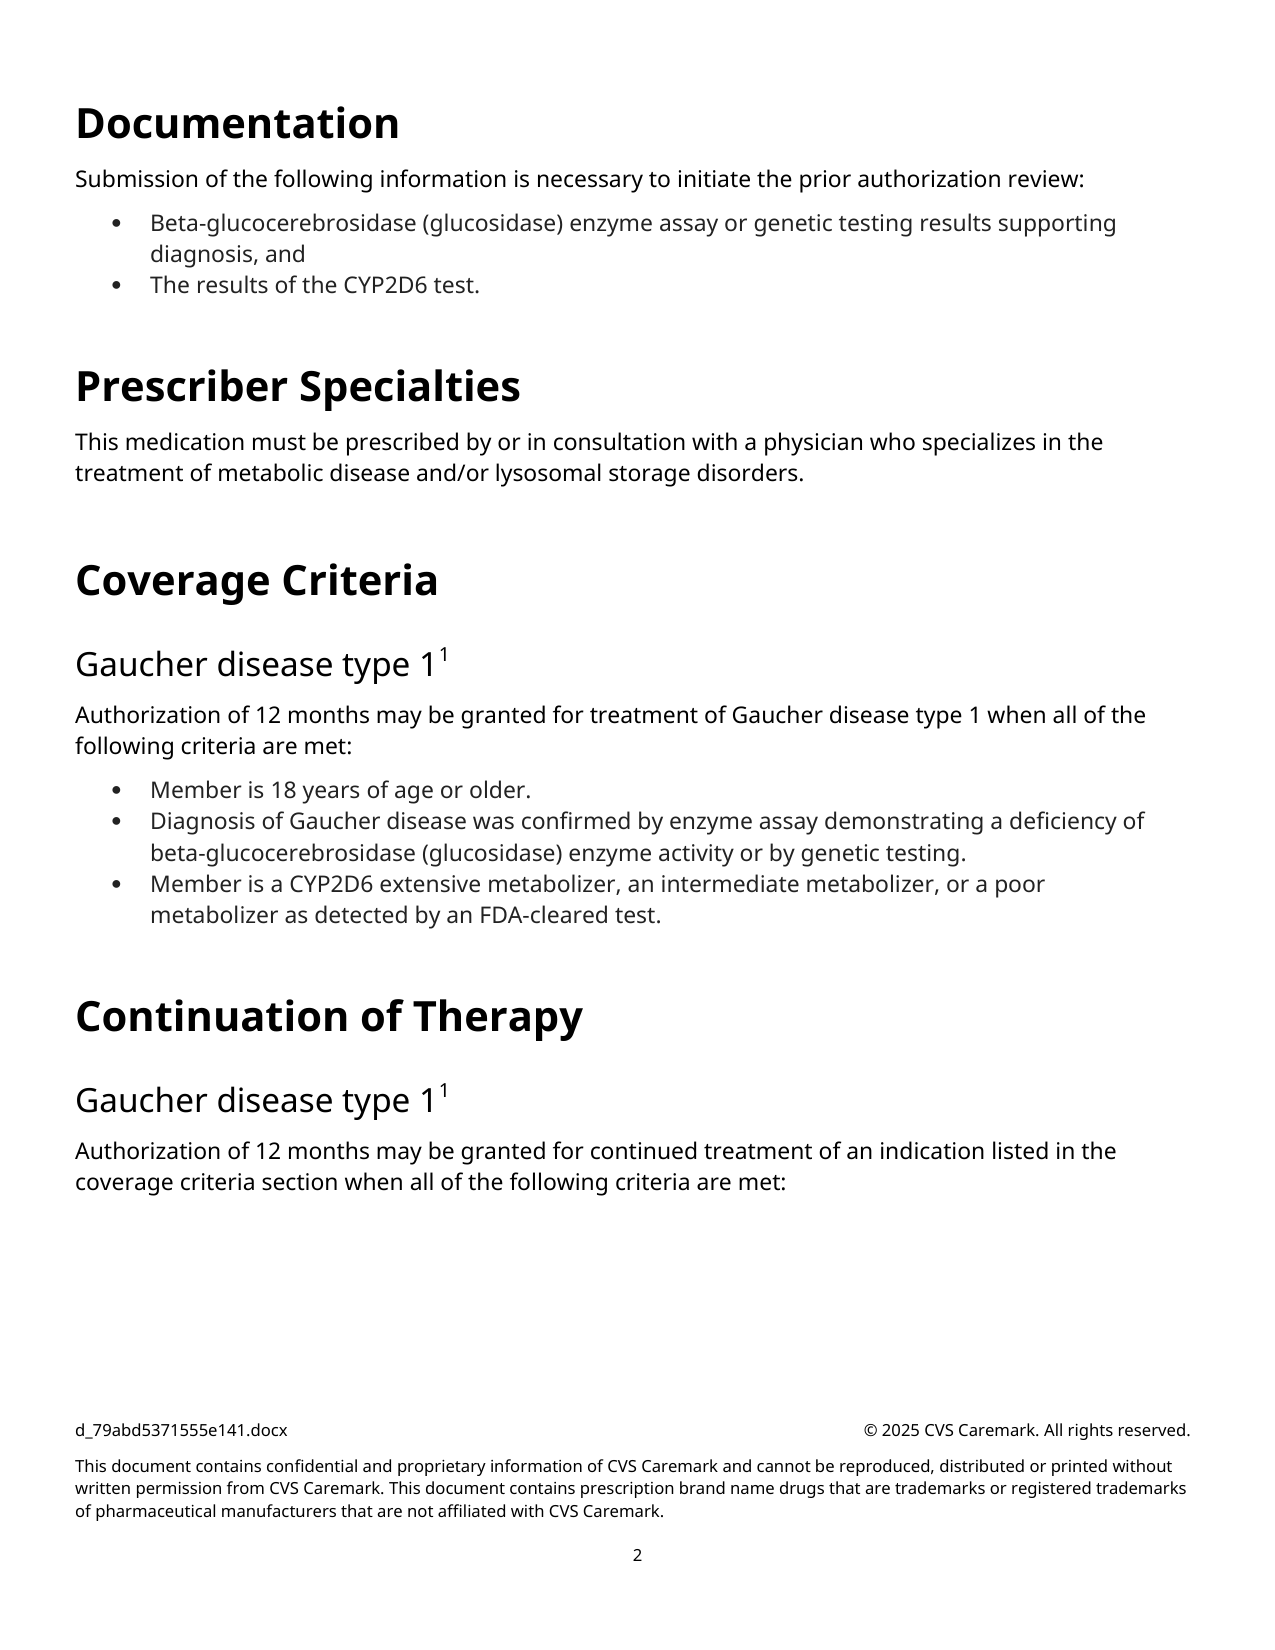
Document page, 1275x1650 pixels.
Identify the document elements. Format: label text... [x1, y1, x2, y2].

subtitle Prescriber Specialties [75, 357, 1200, 413]
subtitle Gaucher disease type 11 [75, 641, 1200, 687]
list Diagnosis of Gaucher disease was confirmed by enzyme assay demonstrating a deficiency of beta-glucocerebrosidase (glucosidase) enzyme activity or by genetic testing. [112, 805, 1161, 868]
text Authorization of 12 months may be granted for continued treatment of an indication listed in the coverage criteria section when all of the following criteria are met: [75, 1134, 1200, 1197]
list Beta-glucocerebrosidase (glucosidase) enzyme assay or genetic testing results supporting diagnosis, and [112, 207, 1161, 269]
list Member is a CYP2D6 extensive metabolizer, an intermediate metabolizer, or a poor metabolizer as detected by an FDA-cleared test. [112, 868, 1161, 930]
text Submission of the following information is necessary to initiate the prior authorization review: [75, 163, 1200, 194]
subtitle Coverage Criteria [75, 551, 1200, 608]
text Authorization of 12 months may be granted for treatment of Gaucher disease type 1 when all of the following criteria are met: [75, 699, 1200, 762]
list Member is 18 years of age or older. [112, 774, 1161, 805]
subtitle Continuation of Therapy [75, 987, 1200, 1043]
text This medication must be prescribed by or in consultation with a physician who specializes in the treatment of metabolic disease and/or lysosomal storage disorders. [75, 426, 1200, 488]
list The results of the CYP2D6 test. [112, 269, 1161, 301]
subtitle Gaucher disease type 11 [75, 1077, 1200, 1122]
subtitle Documentation [75, 94, 1200, 151]
